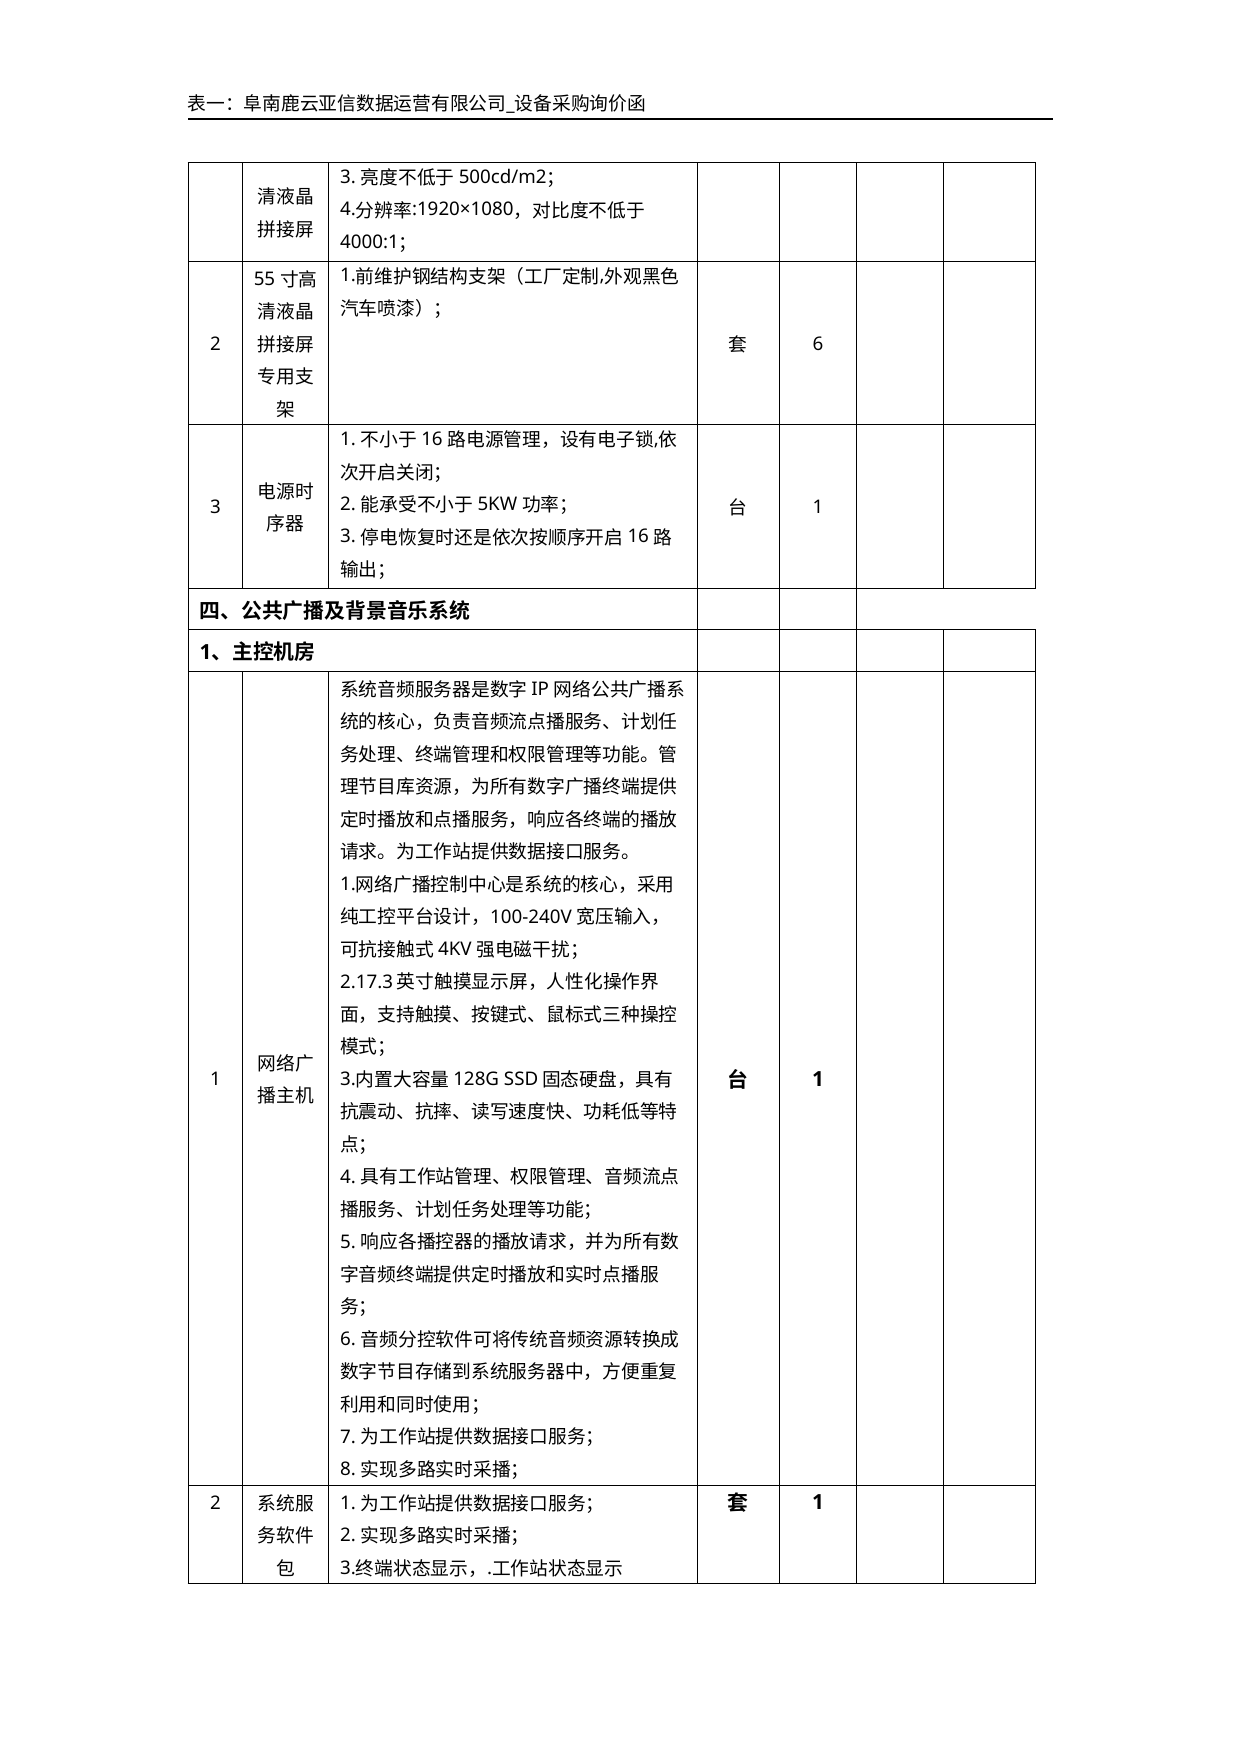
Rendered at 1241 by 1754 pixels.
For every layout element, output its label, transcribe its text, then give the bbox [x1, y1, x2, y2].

table_cell 网络广播主机 [243, 672, 328, 1484]
table_cell 电源时序器 [243, 425, 328, 588]
table_cell [944, 425, 1035, 588]
table_cell 套 [698, 1486, 779, 1583]
table_cell 2 [189, 262, 242, 424]
table_cell [698, 589, 779, 629]
table_cell 6 [780, 262, 856, 424]
table_cell 系统服务软件包 [243, 1486, 328, 1583]
table_cell [857, 672, 943, 1484]
table_cell [857, 262, 943, 424]
table_cell [698, 630, 779, 671]
table_cell [780, 630, 856, 671]
table_cell 55 寸高清液晶拼接屏专用支架 [243, 262, 328, 424]
table_cell 1.前维护钢结构支架（工厂定制,外观黑色汽车喷漆）； [329, 262, 697, 424]
table_cell 台 [698, 163, 779, 261]
table_cell 1. 不小于 16 路电源管理，设有电子锁,依次开启关闭； 2. 能承受不小于 5KW 功率； 3. 停电恢复时还是依次按顺序开启 16 路输出； [329, 425, 697, 588]
table_cell [857, 163, 943, 261]
table_cell 1 [780, 1486, 856, 1583]
table_cell [857, 1486, 943, 1583]
table_cell [780, 589, 856, 629]
table_cell 四、公共广播及背景音乐系统 [189, 589, 697, 629]
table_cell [329, 163, 697, 261]
table_cell [944, 1486, 1035, 1583]
table_cell [944, 262, 1035, 424]
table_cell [329, 1486, 697, 1583]
table_cell [944, 163, 1035, 261]
table_cell 1 [780, 672, 856, 1484]
table_cell 1、主控机房 [189, 630, 697, 671]
table_cell 套 [698, 262, 779, 424]
table_cell 台 [698, 672, 779, 1484]
table_cell 系统音频服务器是数字IP 网络公共广播系统的核心，负责音频流点播服务、计划任务处理、终端管理和权限管理等功能。管理节目库资源，为所有数字广播终端提供定时播放和点播服务，响应各终端的播放请求。为工作站提供数据接口服务。 1.网络广播控制中心是系统的核心，采用纯工控平台设计，100-240V 宽压输入，可抗接触式 4KV 强电磁干扰； 2.17.3英寸触摸显示屏，人性化操作界面，支持触摸、按键式、鼠标式三种操控模式； 3.内置大容量128G SSD固态硬盘，具有抗震动、抗摔、读写速度快、功耗低等特点； 4. 具有工作站管理、权限管理、音频流点播服务、计划任务处理等功能； 5. 响应各播控器的播放请求，并为所有数字音频终端提供定时播放和实时点播服务； 6. 音频分控软件可将传统音频资源转换成数字节目存储到系统服务器中，方便重复利用和同时使用； 7. 为工作站提供数据接口服务； 8. 实现多路实时采播； [329, 672, 697, 1484]
table_cell [944, 630, 1035, 671]
table_cell 6 [780, 163, 856, 261]
table_cell 1 [189, 672, 242, 1484]
table_cell 3 [189, 425, 242, 588]
table_cell 台 [698, 425, 779, 588]
table_cell [857, 630, 943, 671]
table_cell 2 [189, 1486, 242, 1583]
table_cell [857, 425, 943, 588]
table_cell 1 [189, 163, 242, 261]
table_cell 1 [780, 425, 856, 588]
table_cell 55 寸超窄边高清液晶拼接屏 [243, 163, 328, 261]
table_cell [944, 672, 1035, 1484]
